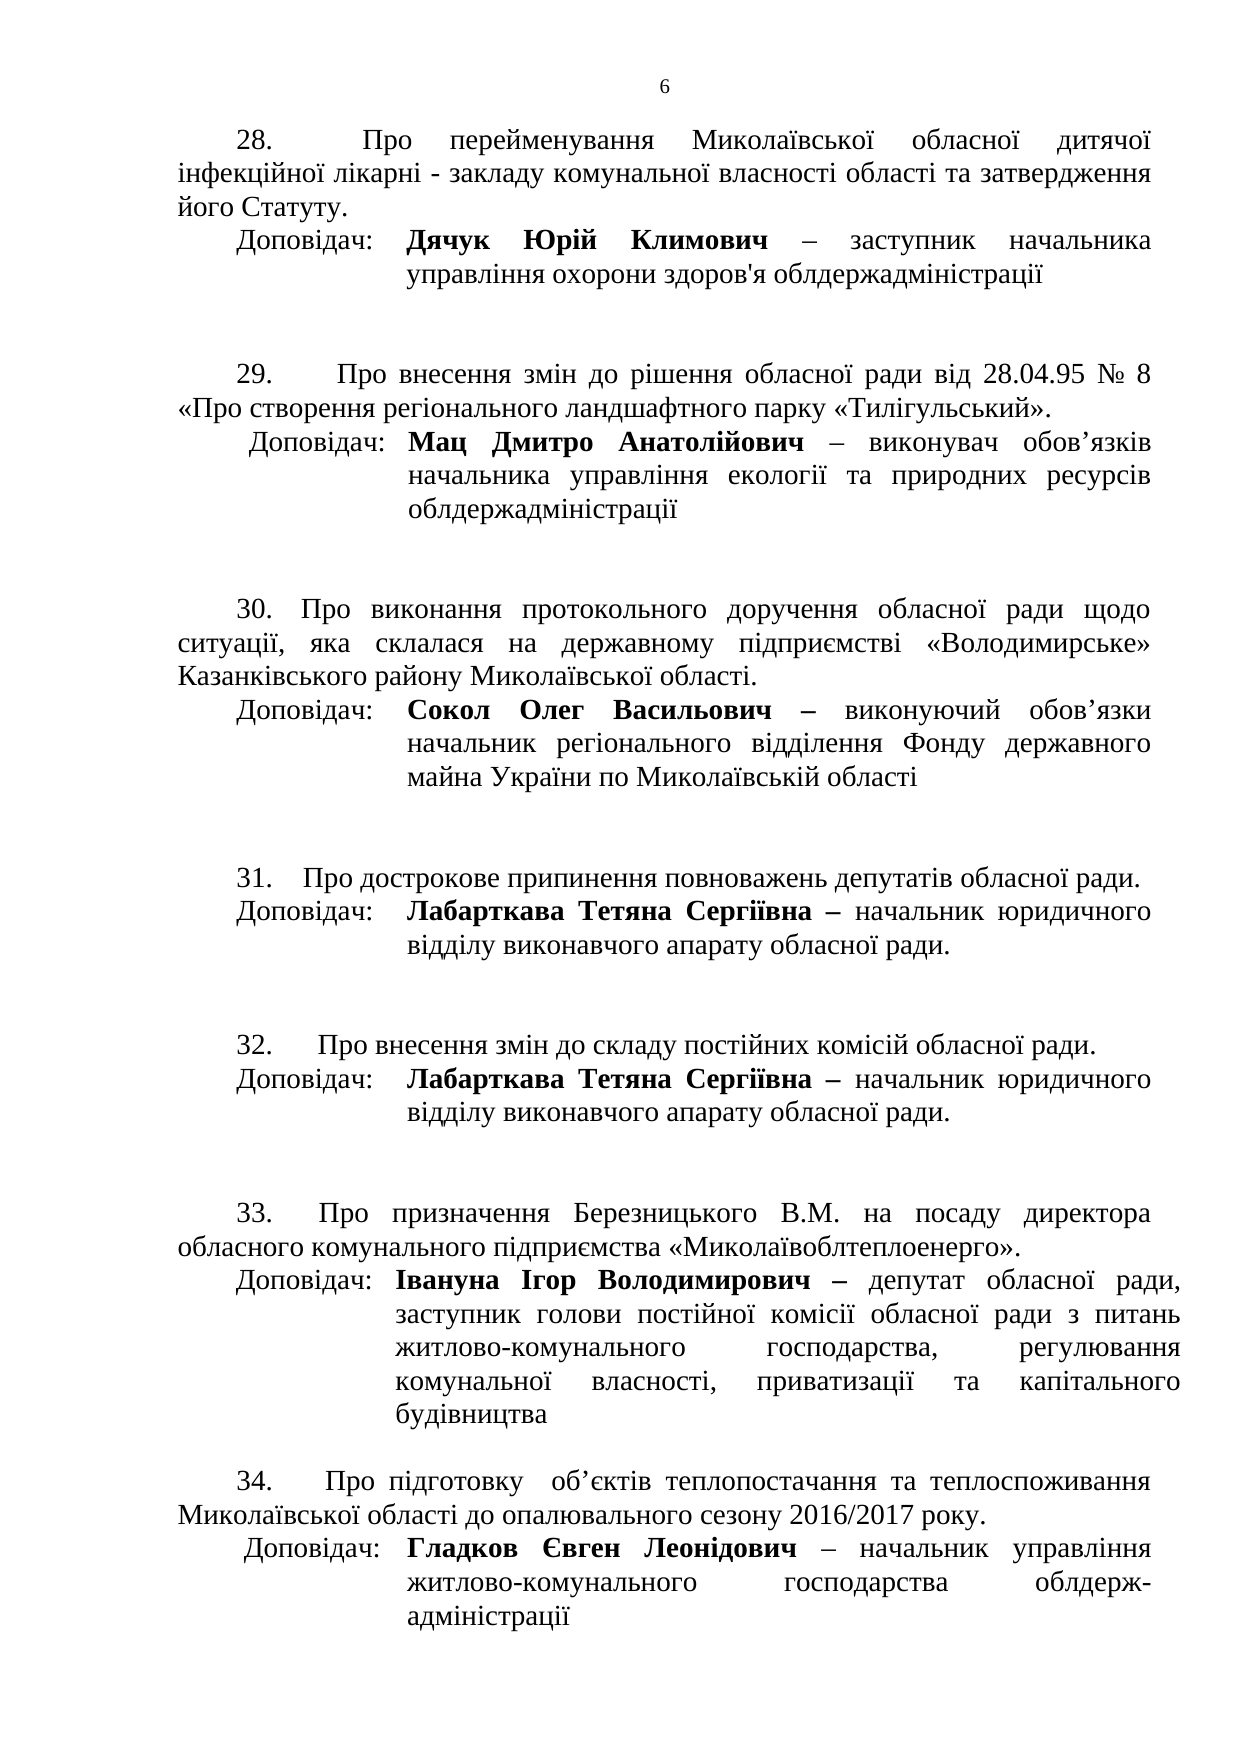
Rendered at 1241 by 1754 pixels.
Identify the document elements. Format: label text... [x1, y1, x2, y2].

table_header Лабарткава Тетяна Сергіївна – начальник юридичного відділу виконавчого апарату обласної ради. [396, 1061, 1163, 1128]
table_header Доповідач: [166, 1531, 396, 1631]
table_header Гладков Євген Леонідович – начальник управління житлово-комунального господарства облдерж-адміністрації [396, 1531, 1163, 1631]
list Про перейменування Миколаївської обласної дитячої інфекційної лікарні - закладу комунальної власності області та затвердження його Статуту. [177, 122, 1152, 222]
table_header Сокол Олег Васильович – виконуючий обов’язки начальник регіонального відділення Фонду державного майна України по Миколаївській області [396, 692, 1163, 793]
list Про внесення змін до складу постійних комісій обласної ради. [177, 1027, 1152, 1061]
list Про підготовку об’єктів теплопостачання та теплоспоживання Миколаївської області до опалювального сезону 2016/2017 року. [177, 1463, 1152, 1531]
table_header Доповідач: [166, 1262, 384, 1430]
list Про призначення Березницького В.М. на посаду директора обласного комунального підприємства «Миколаївоблтеплоенерго». [177, 1195, 1152, 1262]
table_header Доповідач: [166, 223, 395, 289]
table_header Мац Дмитро Анатолійович – виконувач обов’язків начальника управління екології та природних ресурсів облдержадміністрації [397, 424, 1163, 524]
table_header Доповідач: [166, 424, 397, 524]
table_header Доповідач: [166, 692, 396, 793]
table_header Івануна Ігор Володимирович – депутат обласної ради, заступник голови постійної комісії обласної ради з питань житлово-комунального господарства, регулювання комунальної власності, приватизації та капітального будівництва [384, 1262, 1192, 1430]
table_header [395, 223, 1163, 289]
table_header Доповідач: [166, 893, 396, 960]
list Про внесення змін до рішення обласної ради від 28.04.95 № 8 «Про створення регіонального ландшафтного парку «Тилігульський». [177, 357, 1152, 424]
list Про дострокове припинення повноважень депутатів обласної ради. [177, 860, 1152, 893]
table_header Доповідач: [166, 1061, 396, 1128]
table_header Лабарткава Тетяна Сергіївна – начальник юридичного відділу виконавчого апарату обласної ради. [396, 893, 1163, 960]
list Про виконання протокольного доручення обласної ради щодо ситуації, яка склалася на державному підприємстві «Володимирське» Казанківського району Миколаївської області. [177, 591, 1152, 692]
